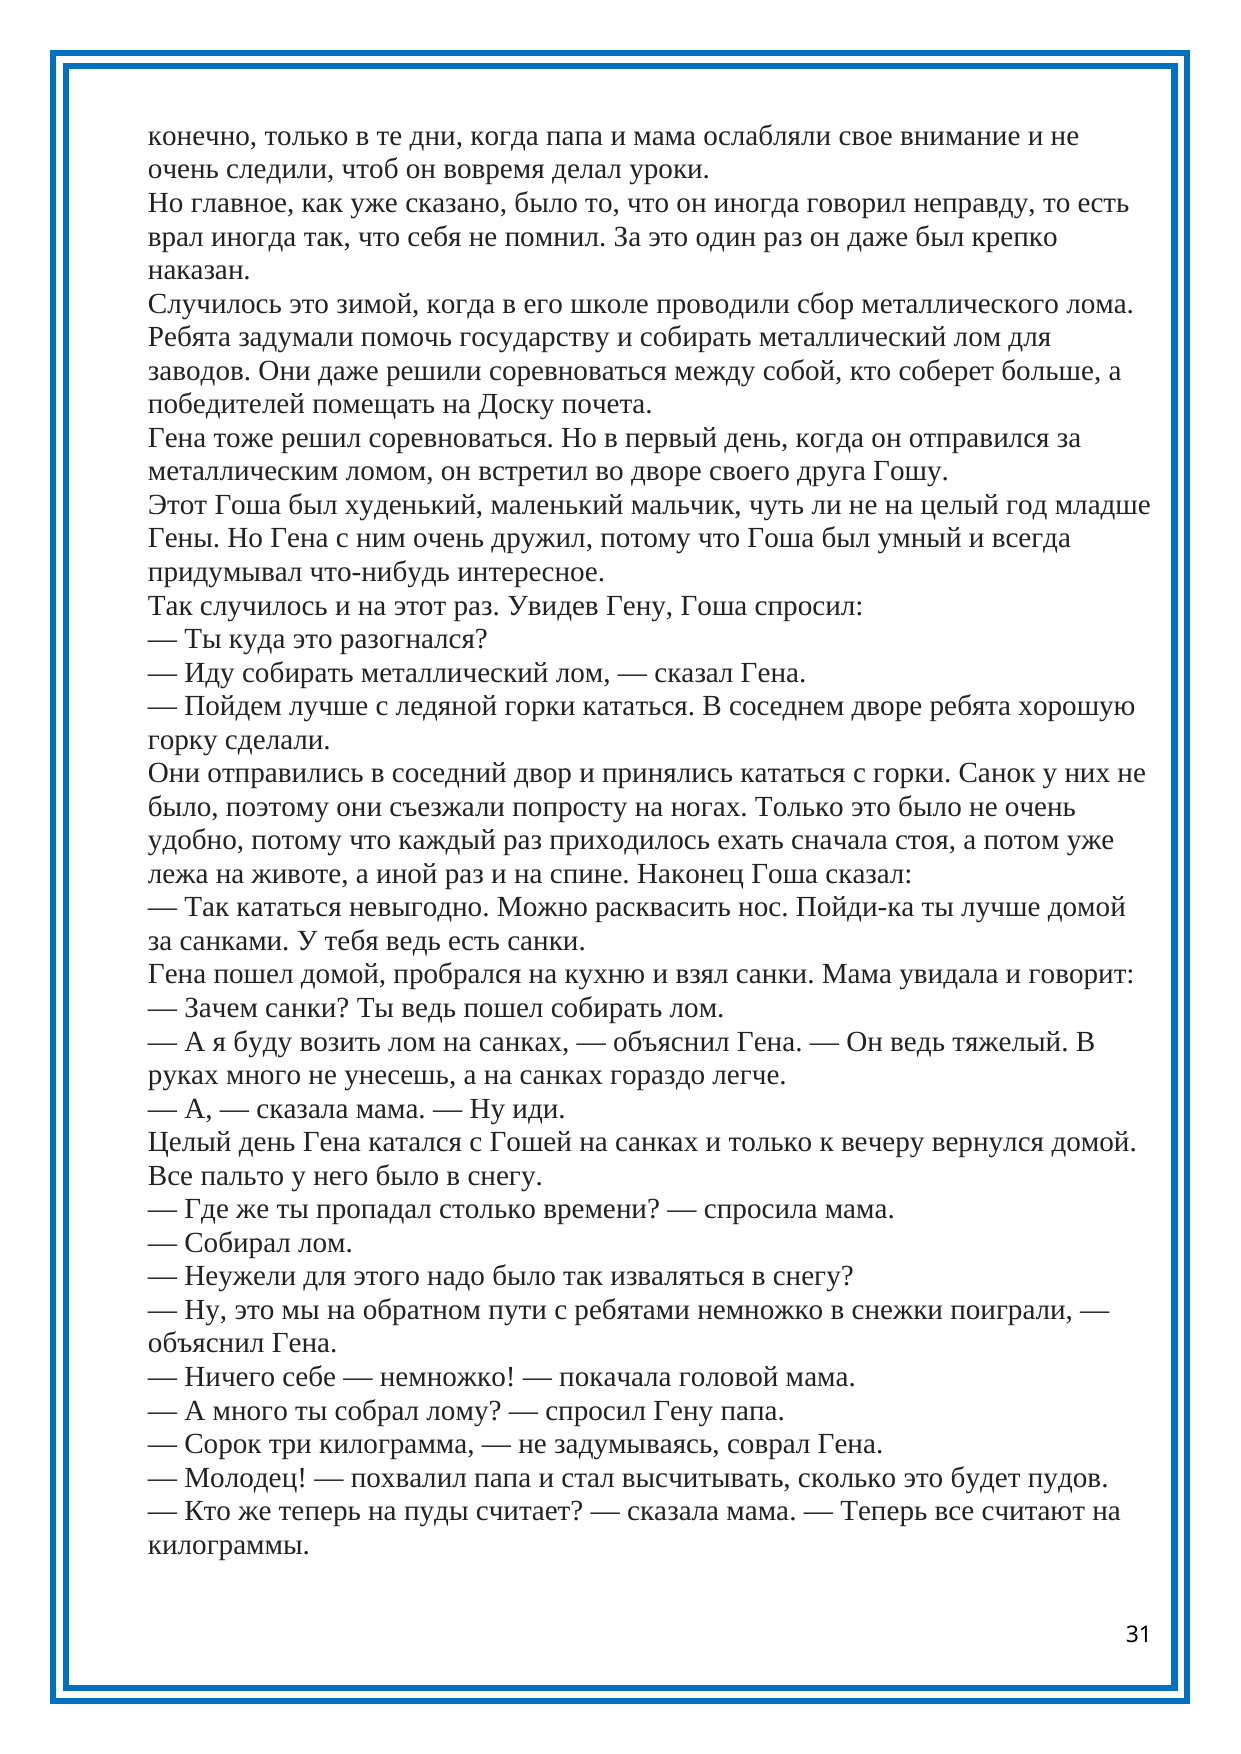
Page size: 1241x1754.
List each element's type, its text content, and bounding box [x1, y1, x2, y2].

text Целый день Гена катался с Гошей на санках и только к вечеру вернулся домой. Все пальто у него было в снегу. [148, 1124, 1152, 1191]
text Но главное, как уже сказано, было то, что он иногда говорил неправду, то есть врал иногда так, что себя не помнил. За это один раз он даже был крепко наказан. [148, 185, 1152, 286]
text — Собирал лом. [148, 1225, 1152, 1258]
text — А я буду возить лом на санках, — объяснил Гена. — Он ведь тяжелый. В руках много не унесешь, а на санках гораздо легче. [148, 1024, 1152, 1091]
text — Сорок три килограмма, — не задумываясь, соврал Гена. [148, 1426, 1152, 1460]
text — Так кататься невыгодно. Можно расквасить нос. Пойди-ка ты лучше домой за санками. У тебя ведь есть санки. [148, 889, 1152, 957]
text — Молодец! — похвалил папа и стал высчитывать, сколько это будет пудов. [148, 1460, 1152, 1493]
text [148, 118, 1152, 185]
text — А много ты собрал лому? — спросил Гену папа. [148, 1393, 1152, 1426]
text — Ты куда это разогнался? [148, 621, 1152, 655]
text Случилось это зимой, когда в его школе проводили сбор металлического лома. Ребята задумали помочь государству и собирать металлический лом для заводов. Они даже решили соревноваться между собой, кто соберет больше, а победителей помещать на Доску почета. [148, 286, 1152, 420]
text — Неужели для этого надо было так изваляться в снегу? [148, 1258, 1152, 1292]
text — Ничего себе — немножко! — покачала головой мама. [148, 1359, 1152, 1393]
text — Где же ты пропадал столько времени? — спросила мама. [148, 1191, 1152, 1225]
text Гена пошел домой, пробрался на кухню и взял санки. Мама увидала и говорит: [148, 957, 1152, 990]
text — Кто же теперь на пуды считает? — сказала мама. — Теперь все считают на килограммы. [148, 1493, 1152, 1560]
text Они отправились в соседний двор и принялись кататься с горки. Санок у них не было, поэтому они съезжали попросту на ногах. Только это было не очень удобно, потому что каждый раз приходилось ехать сначала стоя, а потом уже лежа на животе, а иной раз и на спине. Наконец Гоша сказал: [148, 755, 1152, 889]
text Так случилось и на этот раз. Увидев Гену, Гоша спросил: [148, 588, 1152, 621]
text — Пойдем лучше с ледяной горки кататься. В соседнем дворе ребята хорошую горку сделали. [148, 688, 1152, 755]
text Этот Гоша был худенький, маленький мальчик, чуть ли не на целый год младше Гены. Но Гена с ним очень дружил, потому что Гоша был умный и всегда придумывал что-нибудь интересное. [148, 487, 1152, 588]
text — Иду собирать металлический лом, — сказал Гена. [148, 655, 1152, 688]
text — Зачем санки? Ты ведь пошел собирать лом. [148, 990, 1152, 1024]
text — Ну, это мы на обратном пути с ребятами немножко в снежки поиграли, — объяснил Гена. [148, 1292, 1152, 1359]
text Гена тоже решил соревноваться. Но в первый день, когда он отправился за металлическим ломом, он встретил во дворе своего друга Гошу. [148, 420, 1152, 487]
text — А, — сказала мама. — Ну иди. [148, 1091, 1152, 1124]
